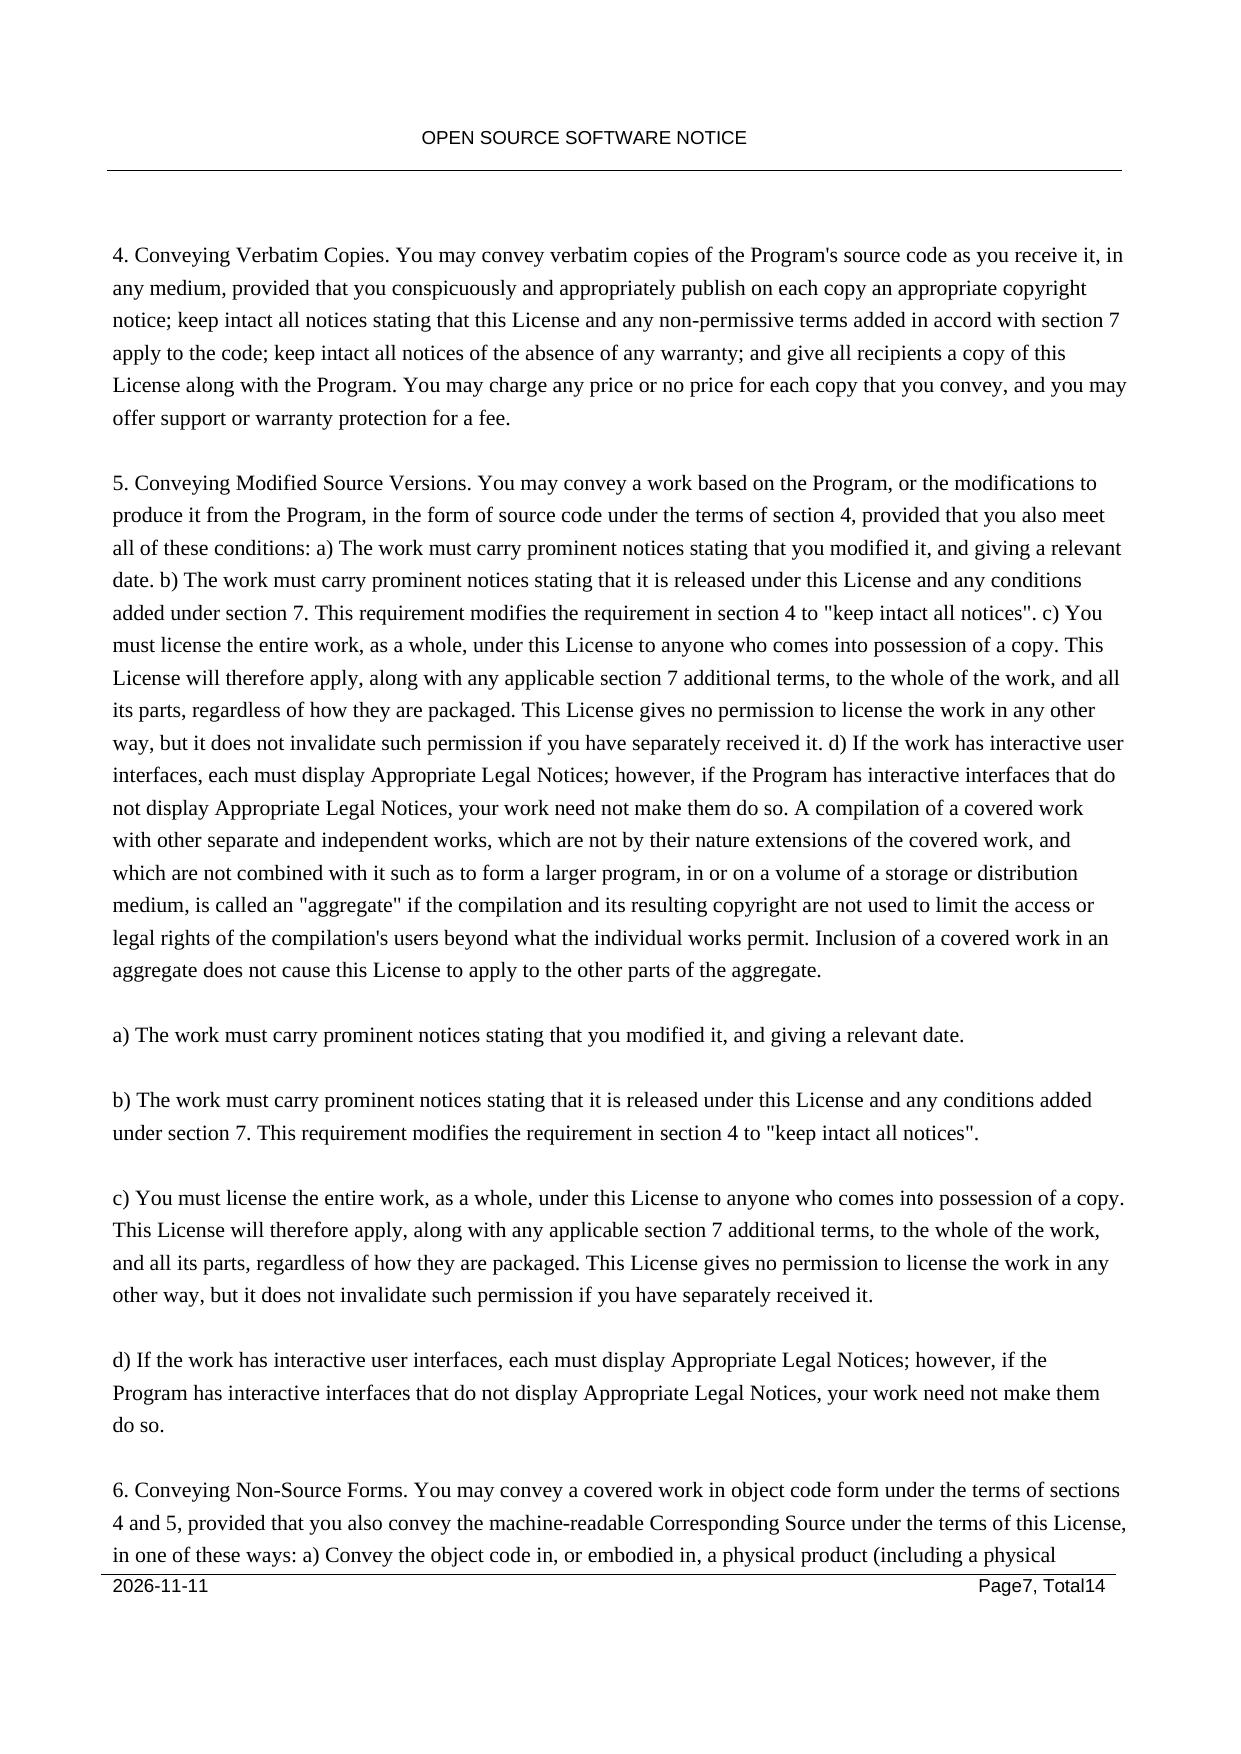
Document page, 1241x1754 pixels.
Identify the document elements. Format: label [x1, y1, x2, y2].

text [112, 206, 1128, 1571]
